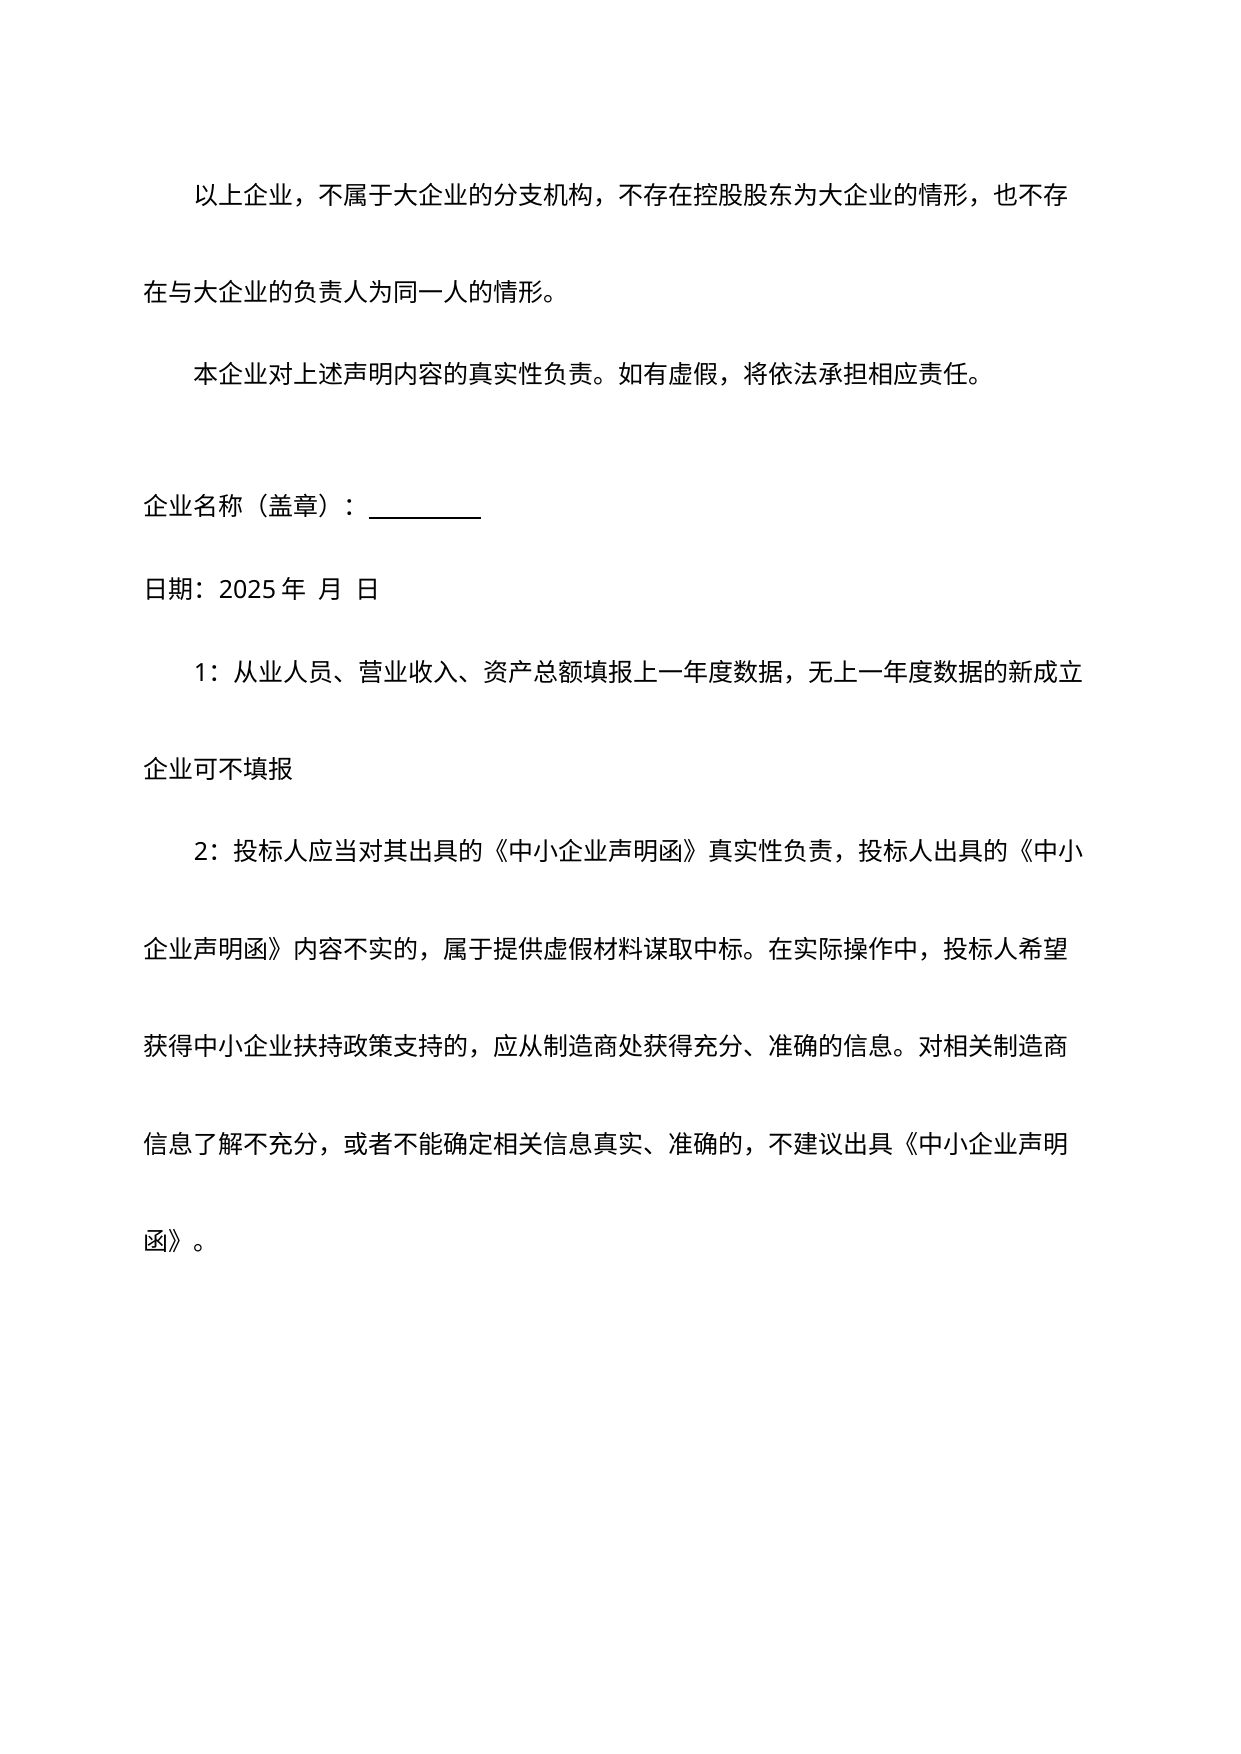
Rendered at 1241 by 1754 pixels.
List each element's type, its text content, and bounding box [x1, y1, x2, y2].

text 本企业对上述声明内容的真实性负责。如有虚假，将依法承担相应责任。 [144, 341, 1085, 406]
text 以上企业，不属于大企业的分支机构，不存在控股股东为大企业的情形，也不存在与大企业的负责人为同一人的情形。 [144, 162, 1085, 324]
text 日期：2025年 月 日 [144, 556, 1085, 621]
text 2：投标人应当对其出具的《中小企业声明函》真实性负责，投标人出具的《中小企业声明函》内容不实的，属于提供虚假材料谋取中标。在实际操作中，投标人希望获得中小企业扶持政策支持的，应从制造商处获得充分、准确的信息。对相关制造商信息了解不充分，或者不能确定相关信息真实、准确的，不建议出具《中小企业声明函》。 [144, 819, 1085, 1274]
text 1：从业人员、营业收入、资产总额填报上一年度数据，无上一年度数据的新成立企业可不填报 [144, 639, 1085, 802]
text 企业名称（盖章）： [144, 473, 1085, 538]
